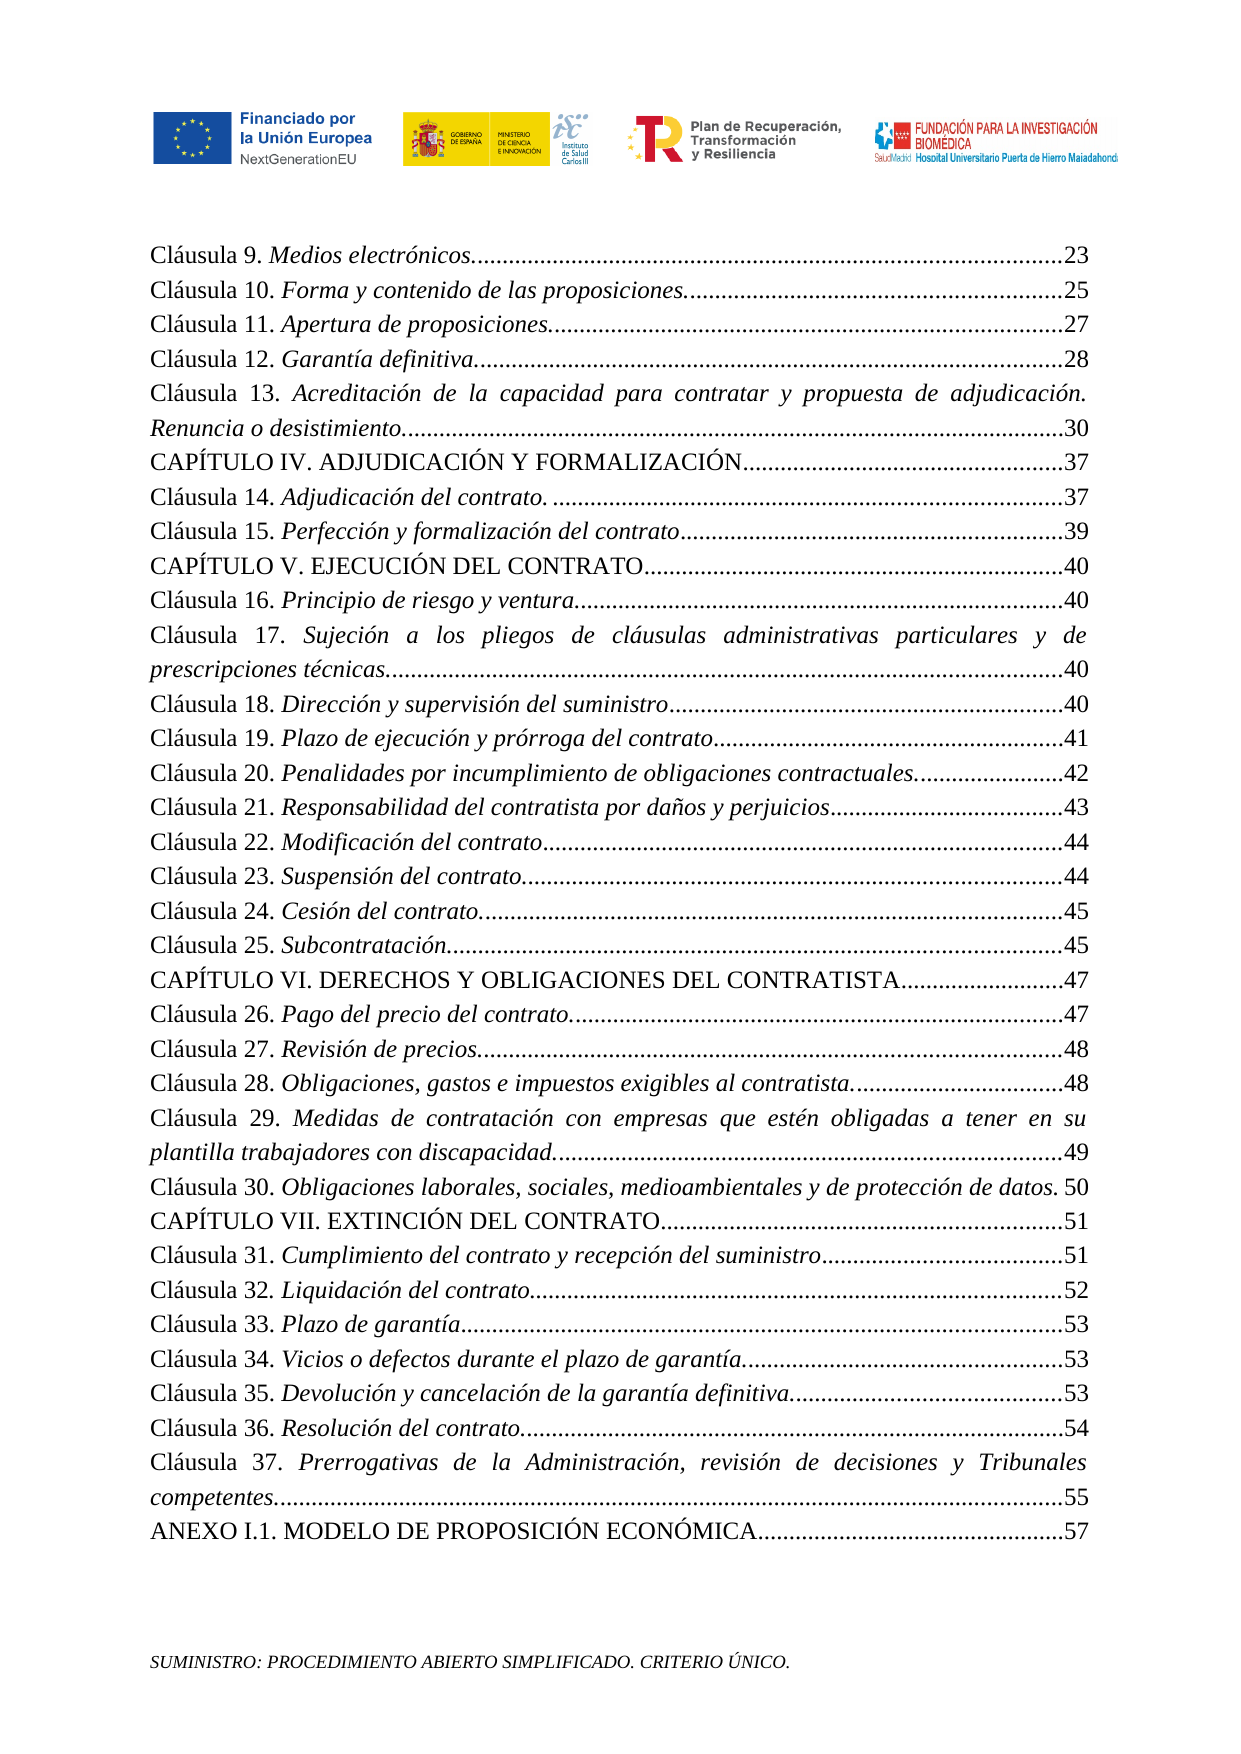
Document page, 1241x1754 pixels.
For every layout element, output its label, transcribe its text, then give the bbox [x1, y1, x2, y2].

text CAPÍTULO VII. EXTINCIÓN DEL CONTRATO 51 [150, 1206, 1090, 1235]
text CAPÍTULO V. EJECUCIÓN DEL CONTRATO 40 [150, 551, 1090, 580]
text Cláusula 20. Penalidades por incumplimiento de obligaciones contractuales. 42 [150, 758, 1090, 787]
text ANEXO I.1. MODELO DE PROPOSICIÓN ECONÓMICA 57 [150, 1516, 1090, 1545]
text Cláusula 19. Plazo de ejecución y prórroga del contrato 41 [150, 723, 1090, 752]
picture [873, 117, 1118, 162]
text Cláusula 11. Apertura de proposiciones. 27 [150, 309, 1090, 338]
text Cláusula 16. Principio de riesgo y ventura. 40 [150, 585, 1090, 614]
text Cláusula 14. Adjudicación del contrato. 37 [150, 482, 1090, 511]
text Cláusula 21. Responsabilidad del contratista por daños y perjuicios. 43 [150, 792, 1090, 821]
text Cláusula 35. Devolución y cancelación de la garantía definitiva. 53 [150, 1378, 1090, 1407]
text Cláusula 36. Resolución del contrato. 54 [150, 1413, 1090, 1442]
text CAPÍTULO IV. ADJUDICACIÓN Y FORMALIZACIÓN 37 [150, 447, 1090, 476]
picture [626, 109, 843, 166]
text Cláusula 29. Medidas de contratación con empresas que estén obligadas a tener en su plantilla trabajadores con discapacidad. 49 [150, 1103, 1090, 1166]
text Cláusula 17. Sujeción a los pliegos de cláusulas administrativas particulares y de prescripciones técnicas. 40 [150, 620, 1090, 683]
text Cláusula 25. Subcontratación. 45 [150, 930, 1090, 959]
text Cláusula 26. Pago del precio del contrato. 47 [150, 999, 1090, 1028]
text Cláusula 30. Obligaciones laborales, sociales, medioambientales y de protección de datos. 50 [150, 1172, 1090, 1200]
text Cláusula 10. Forma y contenido de las proposiciones. 25 [150, 275, 1090, 304]
picture [150, 109, 374, 166]
text Cláusula 37. Prerrogativas de la Administración, revisión de decisiones y Tribunales competentes. 55 [150, 1447, 1090, 1511]
text Cláusula 34. Vicios o defectos durante el plazo de garantía. 53 [150, 1344, 1090, 1373]
text Cláusula 32. Liquidación del contrato. 52 [150, 1275, 1090, 1304]
text Cláusula 23. Suspensión del contrato. 44 [150, 861, 1090, 890]
text Cláusula 15. Perfección y formalización del contrato. 39 [150, 516, 1090, 545]
text Cláusula 27. Revisión de precios. 48 [150, 1034, 1090, 1062]
text Cláusula 22. Modificación del contrato. 44 [150, 827, 1090, 856]
text Cláusula 18. Dirección y supervisión del suministro. 40 [150, 689, 1090, 718]
text Cláusula 31. Cumplimiento del contrato y recepción del suministro. 51 [150, 1241, 1090, 1269]
text Cláusula 9. Medios electrónicos. 23 [150, 241, 1090, 269]
text Cláusula 33. Plazo de garantía. 53 [150, 1309, 1090, 1338]
text CAPÍTULO VI. DERECHOS Y OBLIGACIONES DEL CONTRATISTA 47 [150, 965, 1090, 993]
picture [403, 112, 593, 166]
text Cláusula 13. Acreditación de la capacidad para contratar y propuesta de adjudicación. Renuncia o desistimiento. 30 [150, 378, 1090, 442]
text Cláusula 28. Obligaciones, gastos e impuestos exigibles al contratista. 48 [150, 1068, 1090, 1097]
text Cláusula 12. Garantía definitiva. 28 [150, 344, 1090, 373]
text Cláusula 24. Cesión del contrato. 45 [150, 896, 1090, 924]
